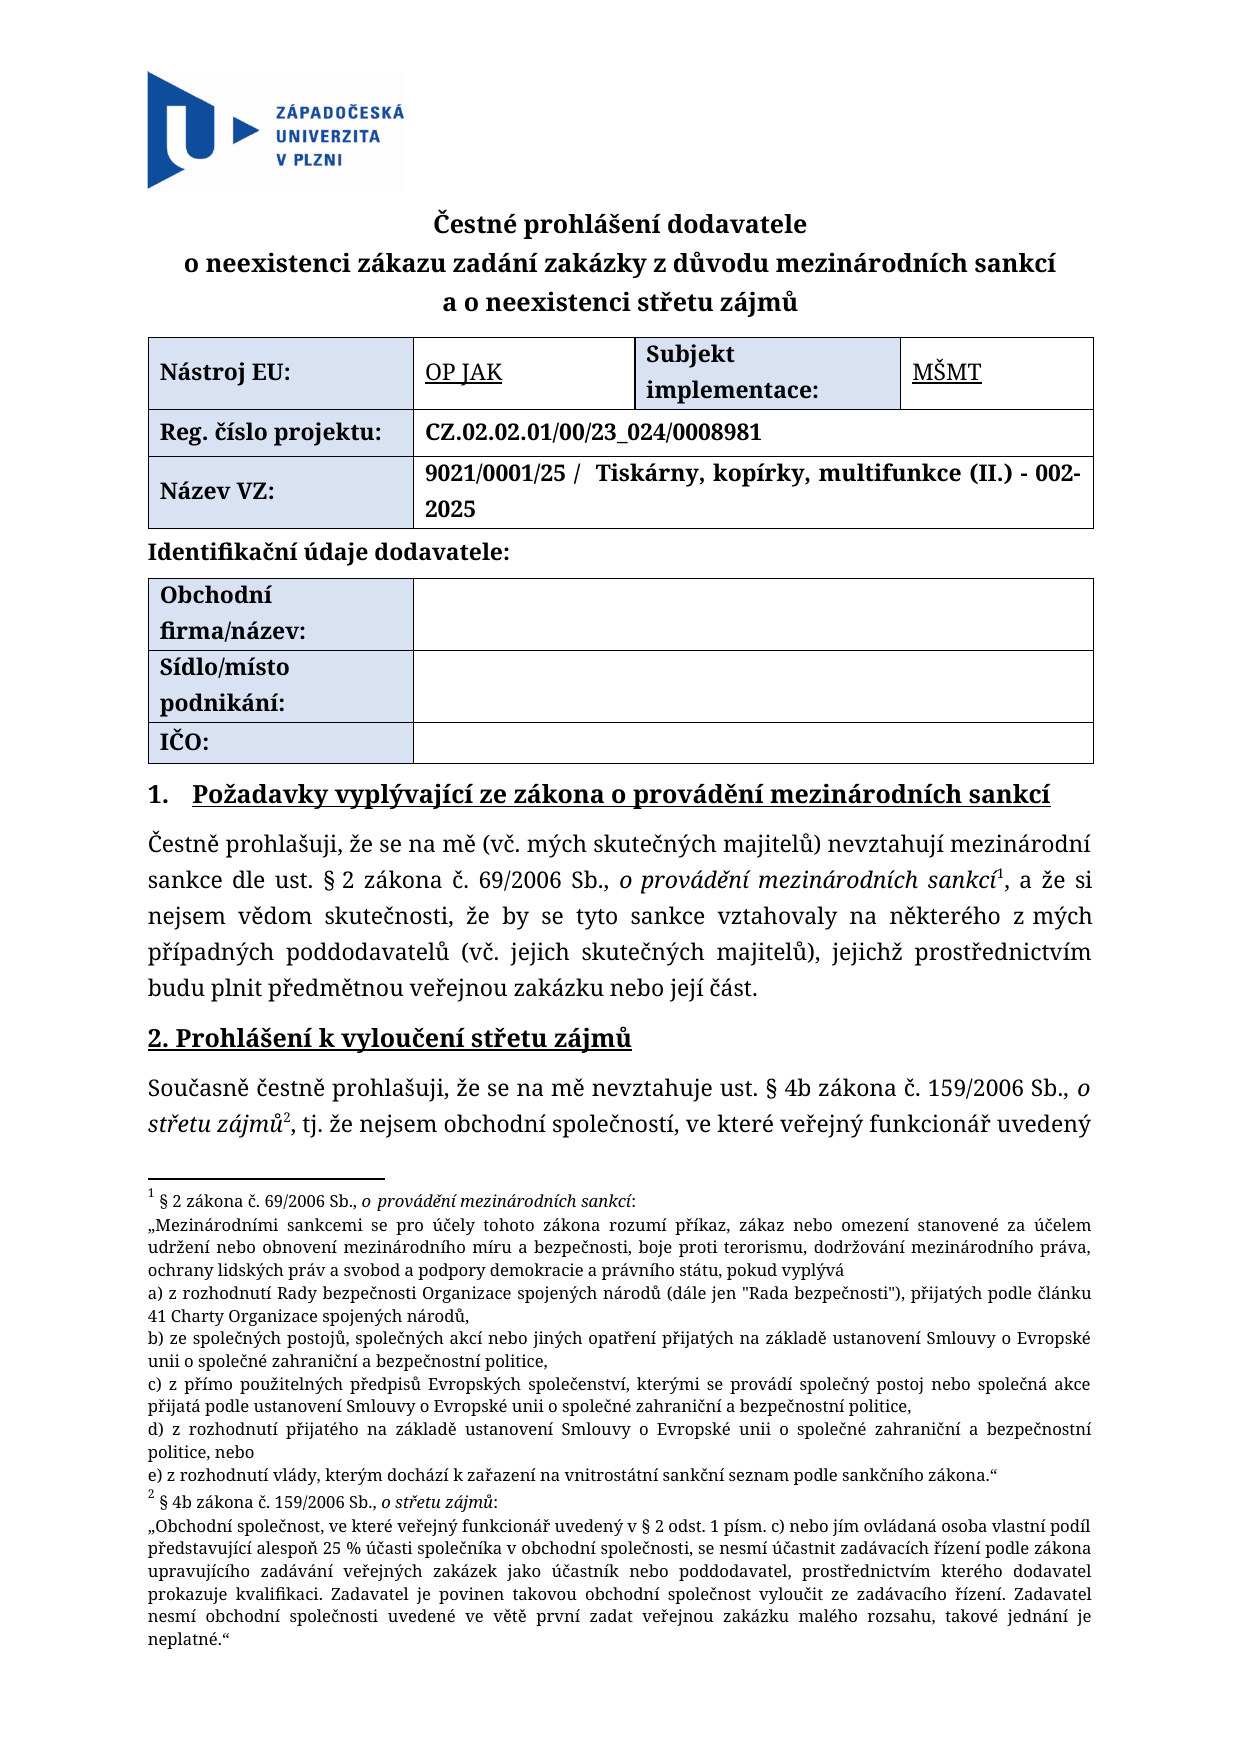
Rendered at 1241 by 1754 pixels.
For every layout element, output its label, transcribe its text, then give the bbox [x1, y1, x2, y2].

table_cell [414, 651, 1093, 722]
text Čestné prohlášení dodavatele [148, 207, 1093, 241]
list Současně čestně prohlašuji, že se na mě nevztahuje ust. § 4b zákona č. 159/2006 Sb., o střetu zájmů, tj. že nejsem obchodní společností, ve které veřejný funkcionář uvedený v ust. § 2 odst. 1 písm. c) zákona o střetu zájmů nebo jím ovládaná osoba vlastní podíl představující alespoň 25 % účasti společníka v obchodní společnosti. [148, 1072, 1093, 1139]
table_header Nástroj EU: [149, 338, 413, 409]
table_cell [414, 723, 1093, 763]
table_cell CZ.02.02.01/00/23_024/0008981 [414, 410, 1093, 456]
table_cell Reg. číslo projektu: [149, 410, 413, 456]
text Čestně prohlašuji, že se na mě (vč. mých skutečných majitelů) nevztahují mezinárodní sankce dle ust. § 2 zákona č. 69/2006 Sb., o provádění mezinárodních sankcí, a že si nejsem vědom skutečnosti, že by se tyto sankce vztahovaly na některého z mých případných poddodavatelů (vč. jejich skutečných majitelů), jejichž prostřednictvím budu plnit předmětnou veřejnou zakázku nebo její část. [148, 828, 1093, 1003]
table_cell Sídlo/místo podnikání: [149, 651, 413, 722]
subtitle 1. Požadavky vyplývající ze zákona o provádění mezinárodních sankcí [148, 777, 1093, 811]
text o neexistenci zákazu zadání zakázky z důvodu mezinárodních sankcí a o neexistenci střetu zájmů [148, 246, 1093, 319]
table_header [414, 579, 1093, 650]
table_header MŠMT [901, 338, 1093, 409]
table_cell Název VZ: [149, 457, 413, 528]
table_cell 9021/0001/25 / Tiskárny, kopírky, multifunkce (II.) - 002-2025 [414, 457, 1093, 528]
table_header OP JAK [414, 338, 634, 409]
subtitle 2. Prohlášení k vyloučení střetu zájmů [148, 1021, 1093, 1055]
picture [147, 71, 404, 189]
table_header Subjekt implementace: [636, 338, 900, 409]
text Identifikační údaje dodavatele: [148, 536, 1093, 567]
table_cell IČO: [149, 723, 413, 763]
table_header Obchodní firma/název: [149, 579, 413, 650]
